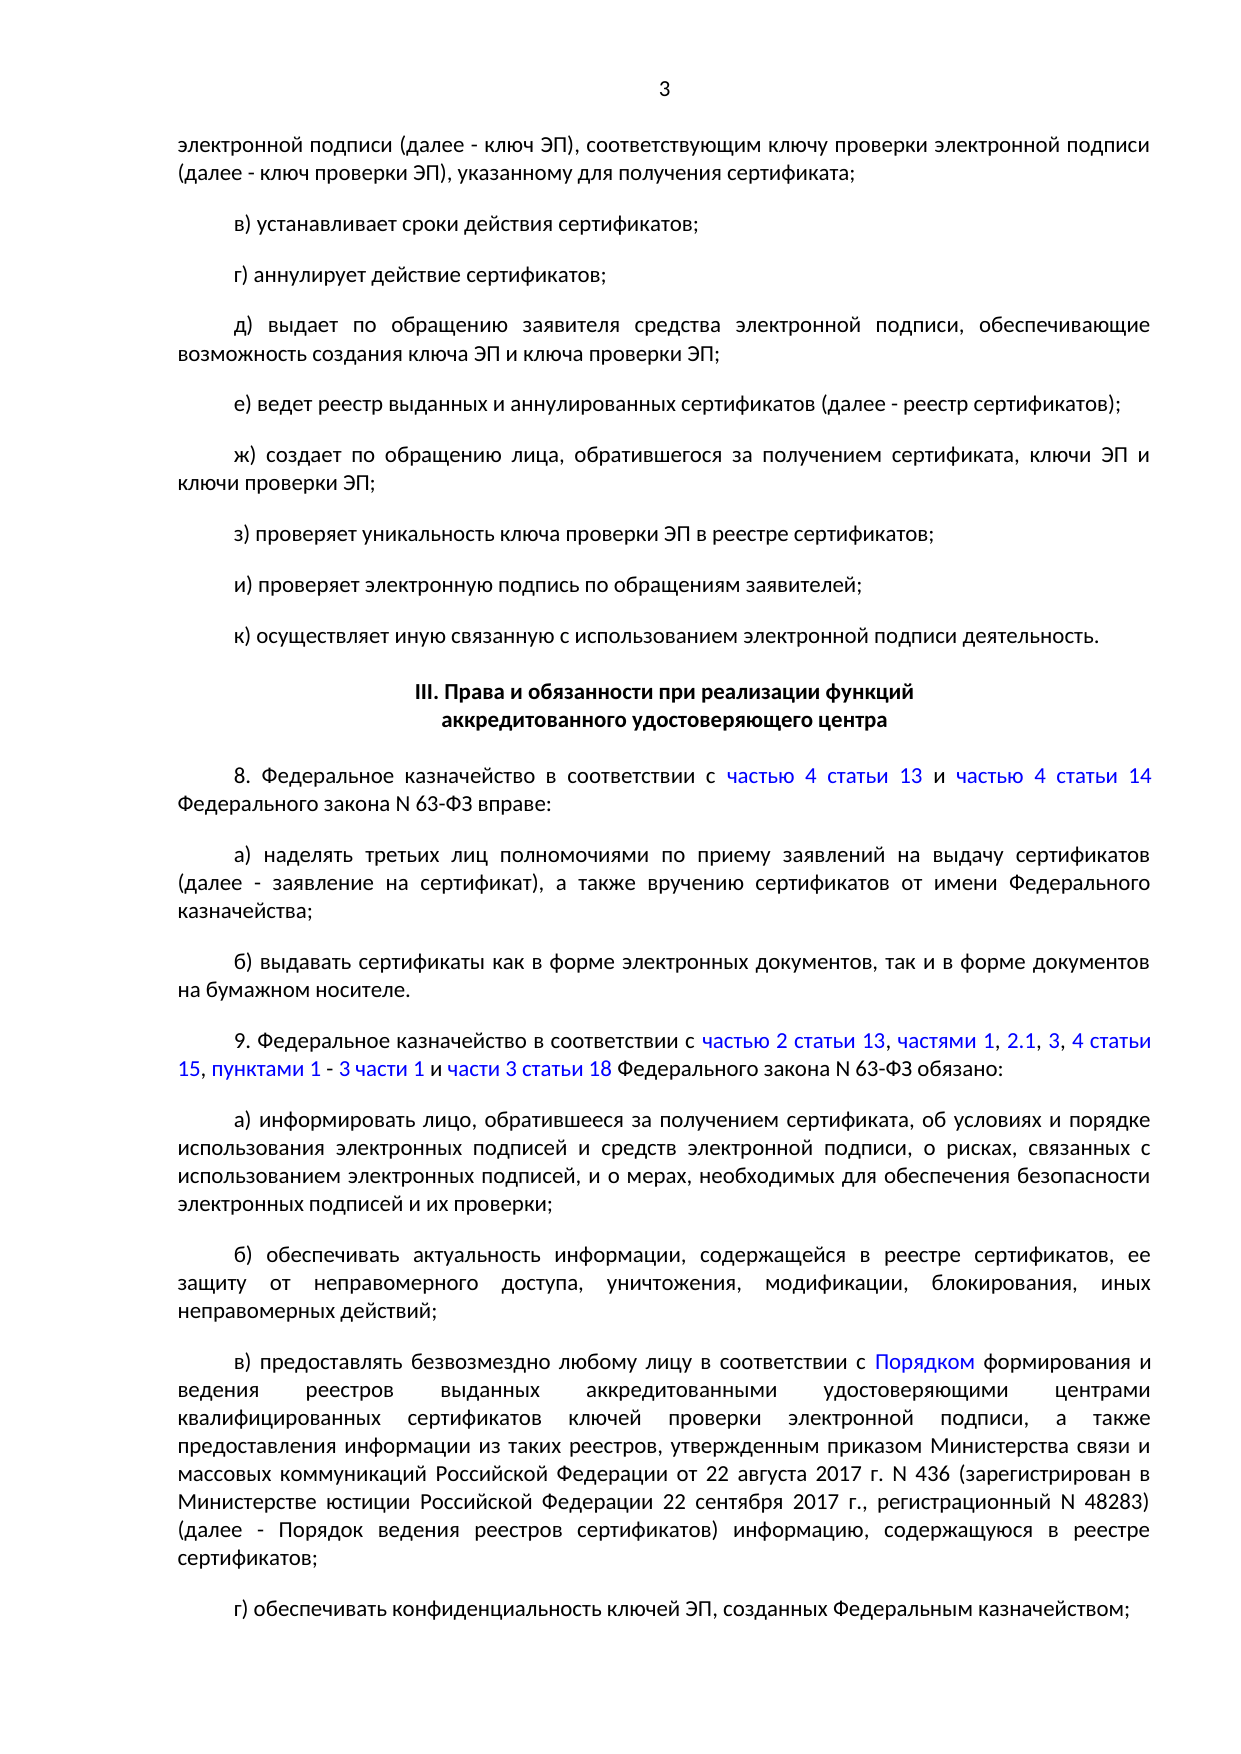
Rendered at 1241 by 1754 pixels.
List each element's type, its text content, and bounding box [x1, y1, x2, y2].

text д) выдает по обращению заявителя средства электронной подписи, обеспечивающие возможность создания ключа ЭП и ключа проверки ЭП; [177, 311, 1152, 367]
text г) обеспечивать конфиденциальность ключей ЭП, созданных Федеральным казначейством; [177, 1594, 1152, 1622]
text б) обеспечивать актуальность информации, содержащейся в реестре сертификатов, ее защиту от неправомерного доступа, уничтожения, модификации, блокирования, иных неправомерных действий; [177, 1240, 1152, 1324]
text к) осуществляет иную связанную с использованием электронной подписи деятельность. [177, 621, 1152, 649]
text з) проверяет уникальность ключа проверки ЭП в реестре сертификатов; [177, 519, 1152, 547]
text ж) создает по обращению лица, обратившегося за получением сертификата, ключи ЭП и ключи проверки ЭП; [177, 441, 1152, 497]
text в) предоставлять безвозмездно любому лицу в соответствии с Порядком формирования и ведения реестров выданных аккредитованными удостоверяющими центрами квалифицированных сертификатов ключей проверки электронной подписи, а также предоставления информации из таких реестров, утвержденным приказом Министерства связи и массовых коммуникаций Российской Федерации от 22 августа 2017 г. N 436 (зарегистрирован в Министерстве юстиции Российской Федерации 22 сентября 2017 г., регистрационный N 48283) (далее - Порядок ведения реестров сертификатов) информацию, содержащуюся в реестре сертификатов; [177, 1347, 1152, 1571]
title аккредитованного удостоверяющего центра [177, 705, 1152, 733]
text в) устанавливает сроки действия сертификатов; [177, 209, 1152, 237]
text г) аннулирует действие сертификатов; [177, 260, 1152, 288]
text и) проверяет электронную подпись по обращениям заявителей; [177, 570, 1152, 598]
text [177, 130, 1152, 186]
text б) выдавать сертификаты как в форме электронных документов, так и в форме документов на бумажном носителе. [177, 947, 1152, 1003]
text 9. Федеральное казначейство в соответствии с частью 2 статьи 13, частями 1, 2.1, 3, 4 статьи 15, пунктами 1 - 3 части 1 и части 3 статьи 18 Федерального закона N 63-ФЗ обязано: [177, 1026, 1152, 1082]
title III. Права и обязанности при реализации функций [177, 677, 1152, 705]
text 8. Федеральное казначейство в соответствии с частью 4 статьи 13 и частью 4 статьи 14 Федерального закона N 63-ФЗ вправе: [177, 761, 1152, 817]
text е) ведет реестр выданных и аннулированных сертификатов (далее - реестр сертификатов); [177, 389, 1152, 418]
text а) наделять третьих лиц полномочиями по приему заявлений на выдачу сертификатов (далее - заявление на сертификат), а также вручению сертификатов от имени Федерального казначейства; [177, 840, 1152, 924]
text а) информировать лицо, обратившееся за получением сертификата, об условиях и порядке использования электронных подписей и средств электронной подписи, о рисках, связанных с использованием электронных подписей, и о мерах, необходимых для обеспечения безопасности электронных подписей и их проверки; [177, 1105, 1152, 1217]
